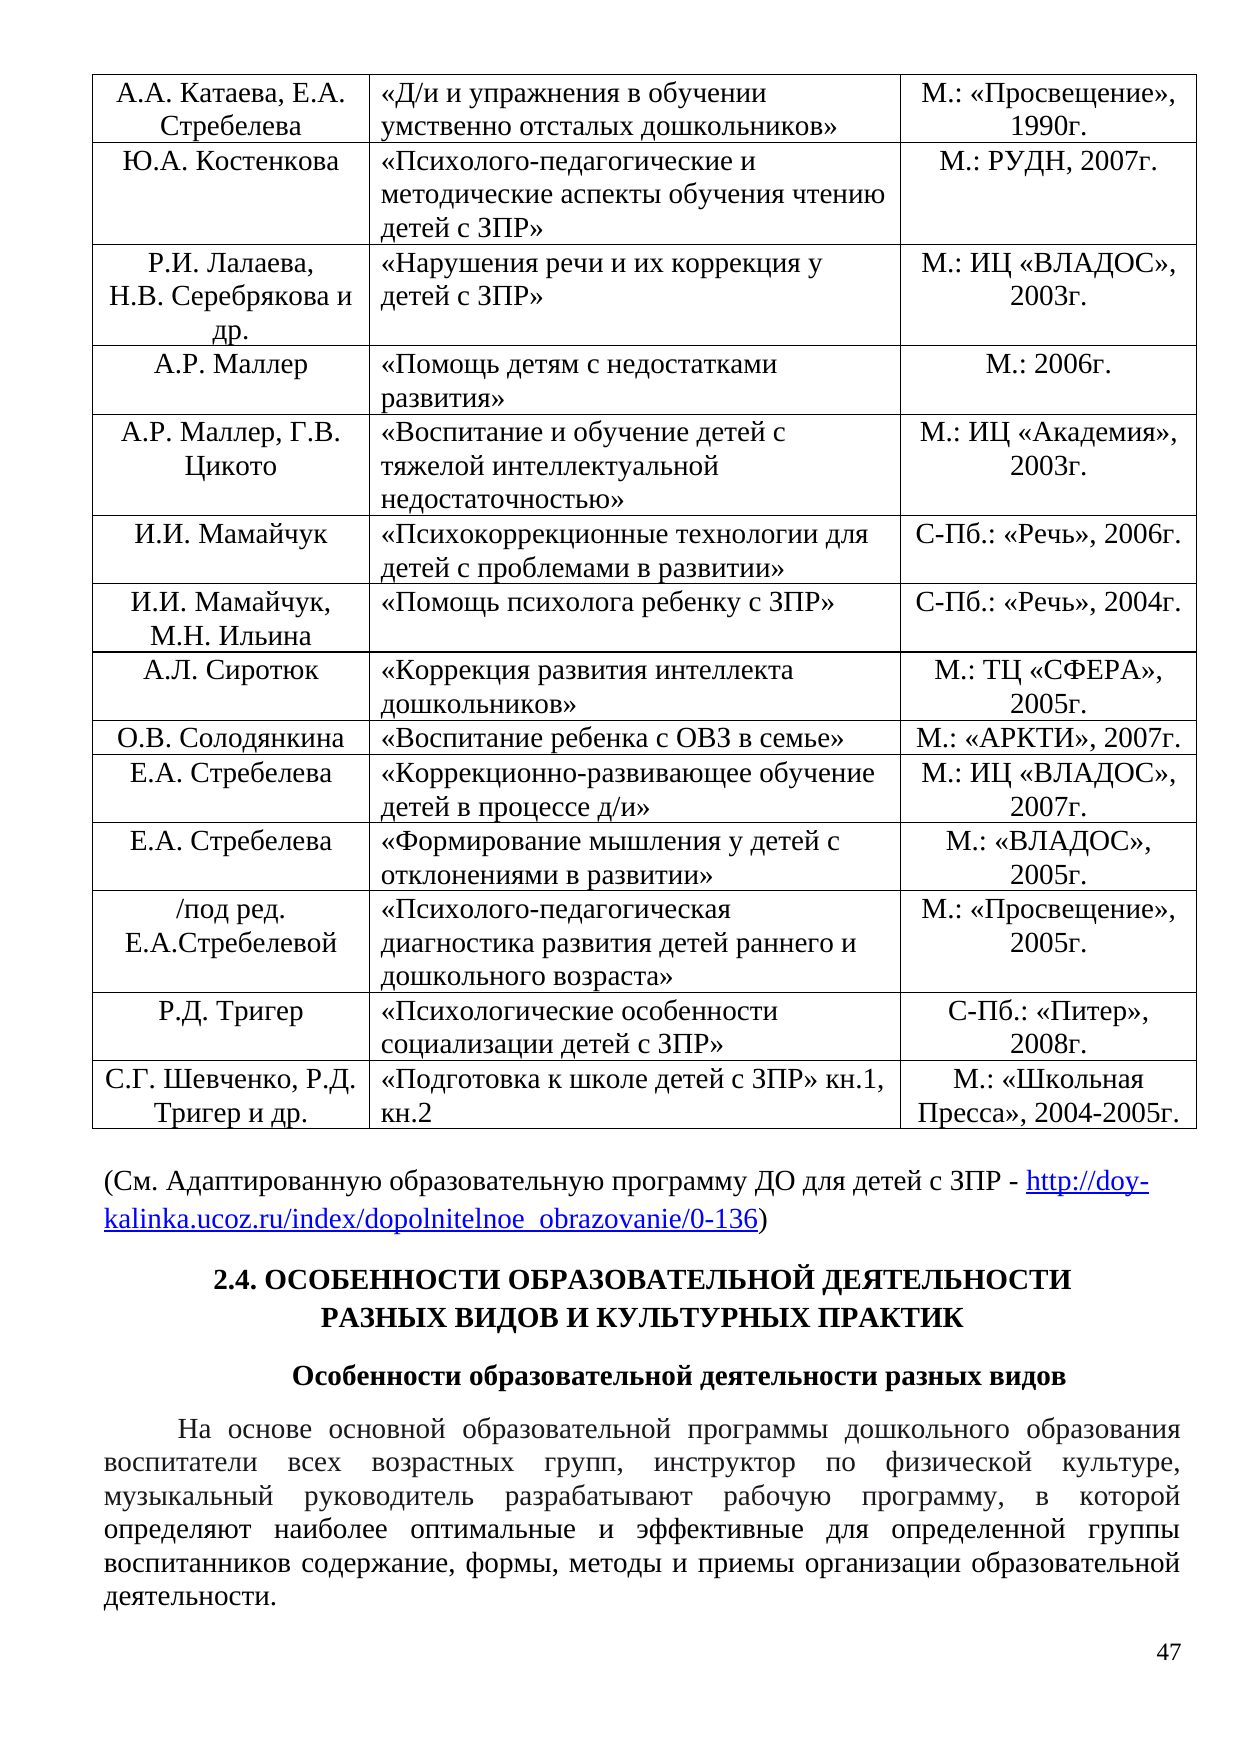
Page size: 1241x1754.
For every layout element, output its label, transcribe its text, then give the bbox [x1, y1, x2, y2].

text Особенности образовательной деятельности разных видов [103, 1358, 1181, 1392]
table_cell «Помощь психолога ребенку с ЗПР» [370, 584, 900, 651]
table_cell М.: РУДН, 2007г. [901, 143, 1196, 244]
table_cell А.Р. Маллер [93, 346, 369, 413]
table_cell «Формирование мышления у детей с отклонениями в развитии» [370, 823, 900, 890]
table_cell Ю.А. Костенкова [93, 143, 369, 244]
table_cell М.: «ВЛАДОС», 2005г. [901, 823, 1196, 890]
table_cell «Воспитание и обучение детей с тяжелой интеллектуальной недостаточностью» [370, 415, 900, 515]
table_cell И.И. Мамайчук [93, 516, 369, 583]
table_cell «Психокоррекционные технологии для детей с проблемами в развитии» [370, 516, 900, 583]
table_cell Р.И. Лалаева, Н.В. Серебрякова и др. [93, 245, 369, 345]
table_cell М.: 2006г. [901, 346, 1196, 413]
table_cell М.: ИЦ «ВЛАДОС», 2007г. [901, 755, 1196, 822]
table_cell И.И. Мамайчук, М.Н. Ильина [93, 584, 369, 651]
table_cell О.В. Солодянкина [93, 721, 369, 754]
table_cell /под ред. Е.А.Стребелевой [93, 891, 369, 992]
table_cell А.Л. Сиротюк [93, 653, 369, 719]
table_cell Е.А. Стребелева [93, 755, 369, 822]
text (См. Адаптированную образовательную программу ДО для детей с ЗПР - http://doy-kalinka.ucoz.ru/index/dopolnitelnoe_obrazovanie/0-136) [103, 1163, 1181, 1235]
table_cell С-Пб.: «Речь», 2006г. [901, 516, 1196, 583]
table_cell С-Пб.: «Питер», 2008г. [901, 993, 1196, 1060]
table_cell «Помощь детям с недостатками развития» [370, 346, 900, 413]
table_cell «Коррекция развития интеллекта дошкольников» [370, 653, 900, 719]
table_cell А.Р. Маллер, Г.В. Цикото [93, 415, 369, 515]
table_cell «Нарушения речи и их коррекция у детей с ЗПР» [370, 245, 900, 345]
table_cell М.: ИЦ «ВЛАДОС», 2003г. [901, 245, 1196, 345]
table_cell «Коррекционно-развивающее обучение детей в процессе д/и» [370, 755, 900, 822]
table_cell М.: ИЦ «Академия», 2003г. [901, 415, 1196, 515]
table_cell Е.А. Стребелева [93, 823, 369, 890]
table_cell С.Г. Шевченко, Р.Д. Тригер и др. [93, 1061, 369, 1128]
table_cell М.: ТЦ «СФЕРА», 2005г. [901, 653, 1196, 719]
table_cell М.: «АРКТИ», 2007г. [901, 721, 1196, 754]
table_cell А.А. Катаева, Е.А. Стребелева [93, 75, 369, 142]
table_cell Р.Д. Тригер [93, 993, 369, 1060]
table_cell С-Пб.: «Речь», 2004г. [901, 584, 1196, 651]
text РАЗНЫХ ВИДОВ И КУЛЬТУРНЫХ ПРАКТИК [103, 1300, 1181, 1334]
text 2.4. ОСОБЕННОСТИ ОБРАЗОВАТЕЛЬНОЙ ДЕЯТЕЛЬНОСТИ [103, 1262, 1181, 1295]
text На основе основной образовательной программы дошкольного образования воспитатели всех возрастных групп, инструктор по физической культуре, музыкальный руководитель разрабатывают рабочую программу, в которой определяют наиболее оптимальные и эффективные для определенной группы воспитанников содержание, формы, методы и приемы организации образовательной деятельности. [103, 1411, 1181, 1612]
table_cell М.: «Просвещение», 1990г. [901, 75, 1196, 142]
table_cell «Психолого-педагогические и методические аспекты обучения чтению детей с ЗПР» [370, 143, 900, 244]
table_cell М.: «Просвещение», 2005г. [901, 891, 1196, 992]
table_cell «Воспитание ребенка с ОВЗ в семье» [370, 721, 900, 754]
table_cell «Подготовка к школе детей с ЗПР» кн.1, кн.2 [370, 1061, 900, 1128]
table_cell «Психологические особенности социализации детей с ЗПР» [370, 993, 900, 1060]
table_cell М.: «Школьная Пресса», 2004-2005г. [901, 1061, 1196, 1128]
table_cell «Психолого-педагогическая диагностика развития детей раннего и дошкольного возраста» [370, 891, 900, 992]
table_cell «Д/и и упражнения в обучении умственно отсталых дошкольников» [370, 75, 900, 142]
